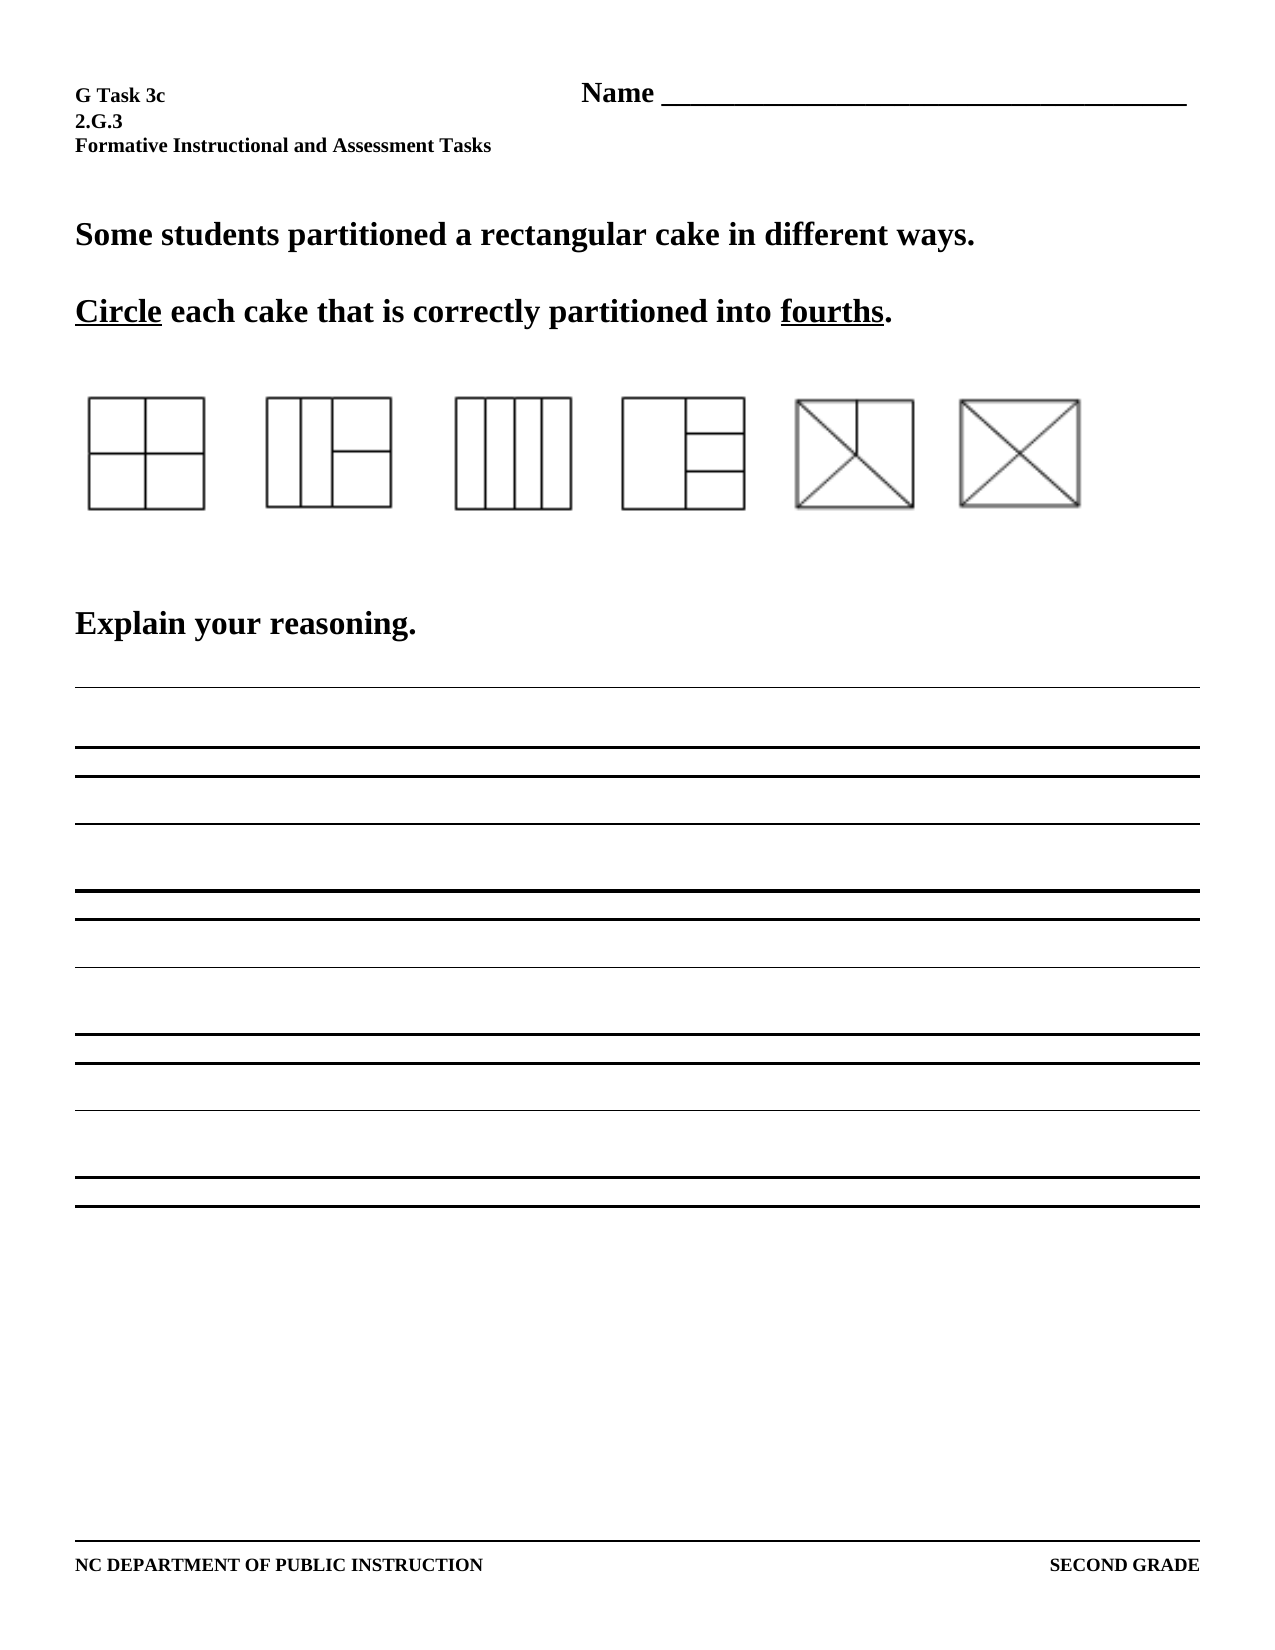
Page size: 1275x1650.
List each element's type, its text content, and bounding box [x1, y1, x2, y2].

text Explain your reasoning. [75, 603, 1200, 687]
text Some students partitioned a rectangular cake in different ways. [75, 214, 1200, 252]
text Circle each cake that is correctly partitioned into fourths. [75, 291, 1200, 329]
picture [75, 367, 1116, 546]
